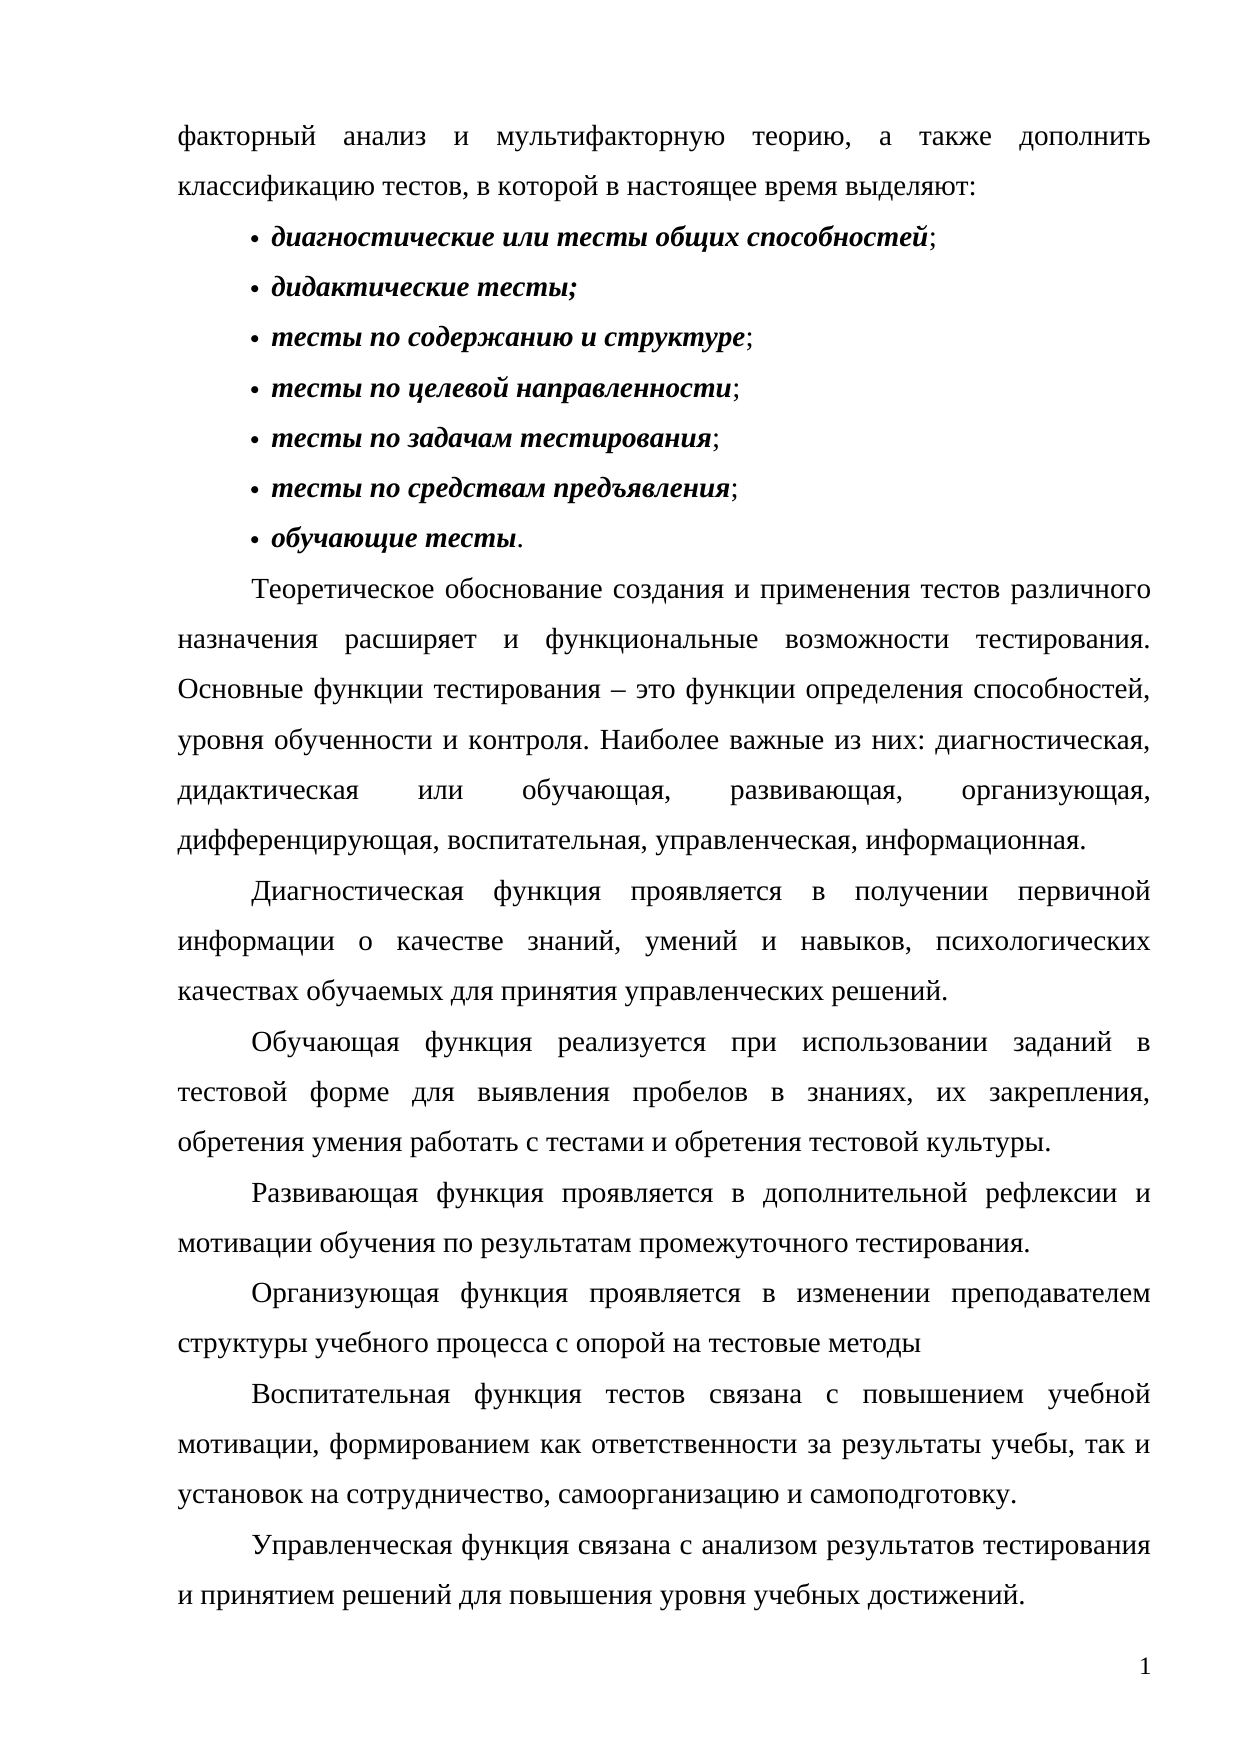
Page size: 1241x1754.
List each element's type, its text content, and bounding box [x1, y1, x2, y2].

text Диагностическая функция проявляется в получении первичной информации о качестве знаний, умений и навыков, психологических качествах обучаемых для принятия управленческих решений. [177, 873, 1152, 1007]
list тесты по содержанию и структуре; [177, 319, 1152, 353]
text Теоретическое обоснование создания и применения тестов различного назначения расширяет и функциональные возможности тестирования. Основные функции тестирования – это функции определения способностей, уровня обученности и контроля. Наиболее важные из них: диагностическая, дидактическая или обучающая, развивающая, организующая, дифференцирующая, воспитательная, управленческая, информационная. [177, 571, 1152, 856]
list дидактические тесты; [177, 269, 1152, 303]
text Управленческая функция связана с анализом результатов тестирования и принятием решений для повышения уровня учебных достижений. [177, 1527, 1152, 1611]
text Обучающая функция реализуется при использовании заданий в тестовой форме для выявления пробелов в знаниях, их закрепления, обретения умения работать с тестами и обретения тестовой культуры. [177, 1024, 1152, 1158]
list тесты по средствам предъявления; [177, 470, 1152, 504]
text Развивающая функция проявляется в дополнительной рефлексии и мотивации обучения по результатам промежуточного тестирования. [177, 1175, 1152, 1258]
list диагностические или тесты общих способностей; [177, 219, 1152, 252]
text Воспитательная функция тестов связана с повышением учебной мотивации, формированием как ответственности за результаты учебы, так и установок на сотрудничество, самоорганизацию и самоподготовку. [177, 1376, 1152, 1510]
text Организующая функция проявляется в изменении преподавателем структуры учебного процесса с опорой на тестовые методы [177, 1275, 1152, 1359]
list тесты по целевой направленности; [177, 370, 1152, 403]
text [177, 118, 1152, 202]
list обучающие тесты. [177, 521, 1152, 554]
list тесты по задачам тестирования; [177, 420, 1152, 453]
